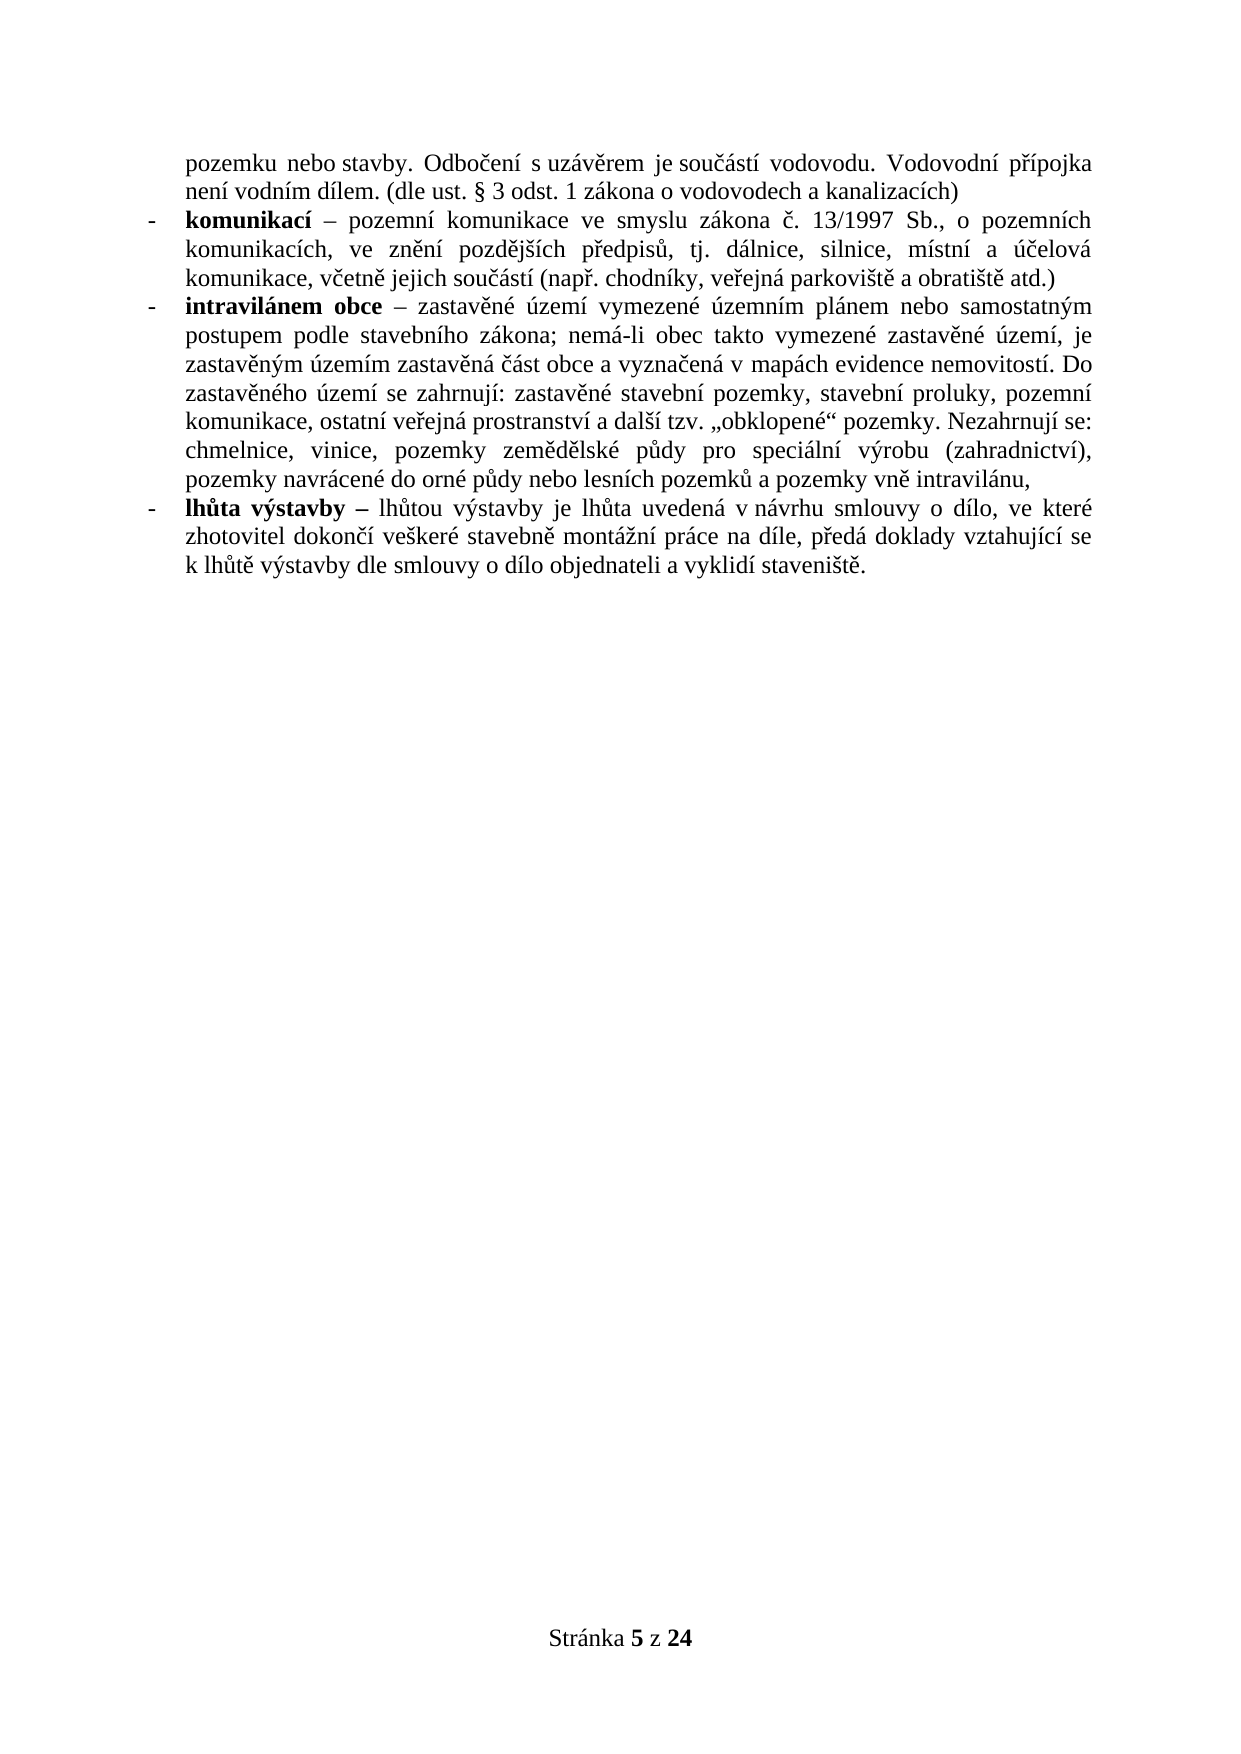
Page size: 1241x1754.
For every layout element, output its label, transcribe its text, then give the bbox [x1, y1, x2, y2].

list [148, 148, 1093, 205]
list lhůta výstavby – lhůtou výstavby je lhůta uvedená v návrhu smlouvy o dílo, ve které zhotovitel dokončí veškeré stavebně montážní práce na díle, předá doklady vztahující se k lhůtě výstavby dle smlouvy o dílo objednateli a vyklidí staveniště. [148, 493, 1093, 579]
list intravilánem obce – zastavěné území vymezené územním plánem nebo samostatným postupem podle stavebního zákona; nemá-li obec takto vymezené zastavěné území, je zastavěným územím zastavěná část obce a vyznačená v mapách evidence nemovitostí. Do zastavěného území se zahrnují: zastavěné stavební pozemky, stavební proluky, pozemní komunikace, ostatní veřejná prostranství a další tzv. „obklopené“ pozemky. Nezahrnují se: chmelnice, vinice, pozemky zemědělské půdy pro speciální výrobu (zahradnictví), pozemky navrácené do orné půdy nebo lesních pozemků a pozemky vně intravilánu, [148, 291, 1093, 493]
list komunikací – pozemní komunikace ve smyslu zákona č. 13/1997 Sb., o pozemních komunikacích, ve znění pozdějších předpisů, tj. dálnice, silnice, místní a účelová komunikace, včetně jejich součástí (např. chodníky, veřejná parkoviště a obratiště atd.) [148, 205, 1093, 291]
